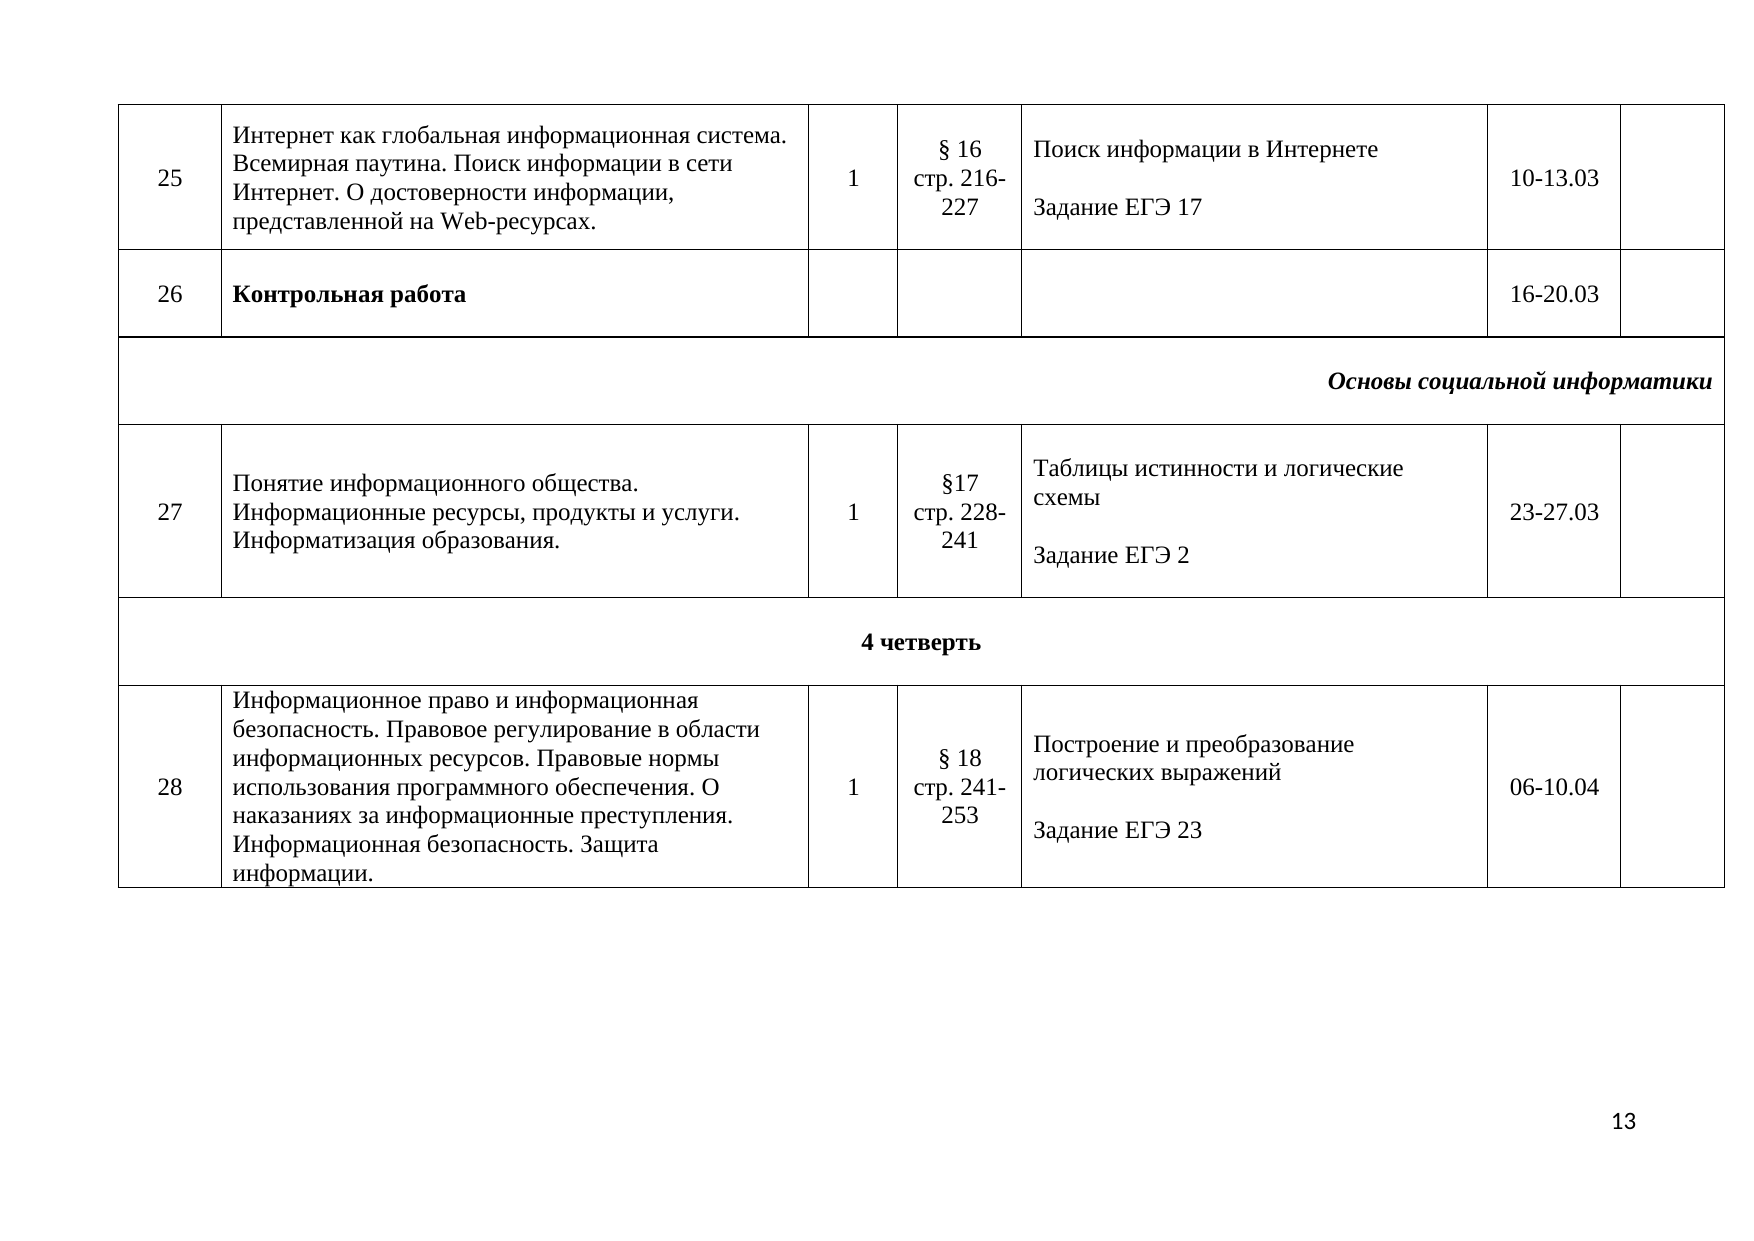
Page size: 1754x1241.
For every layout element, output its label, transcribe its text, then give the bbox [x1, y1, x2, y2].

table_cell Основы социальной информатики [119, 338, 1724, 424]
table_cell §17 стр. 228-241 [898, 425, 1021, 597]
table_cell 1 [809, 105, 897, 249]
table_cell Понятие информационного общества. Информационные ресурсы, продукты и услуги. Информатизация образования. [222, 425, 808, 597]
table_cell 1 [809, 686, 897, 887]
table_cell [809, 250, 897, 336]
table_cell [898, 250, 1021, 336]
table_cell Поиск информации в Интернете Задание ЕГЭ 17 [1022, 105, 1487, 249]
table_cell Таблицы истинности и логические схемы Задание ЕГЭ 2 [1022, 425, 1487, 597]
table_cell 23-27.03 [1488, 425, 1620, 597]
table_cell 4 четверть [119, 598, 1724, 684]
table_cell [222, 686, 808, 887]
table_cell [1621, 425, 1724, 597]
table_cell Интернет как глобальная информационная система. Всемирная паутина. Поиск информации в сети Интернет. О достоверности информации, представленной на Web-ресурсах. [222, 105, 808, 249]
table_cell 25 [119, 105, 221, 249]
table_cell 10-13.03 [1488, 105, 1620, 249]
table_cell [1022, 686, 1487, 887]
table_cell [1621, 105, 1724, 249]
table_cell 06-10.04 [1488, 686, 1620, 887]
table_cell [1022, 250, 1487, 336]
table_cell § 16 стр. 216-227 [898, 105, 1021, 249]
table_cell 27 [119, 425, 221, 597]
table_cell 16-20.03 [1488, 250, 1620, 336]
table_cell 26 [119, 250, 221, 336]
table_cell [1621, 686, 1724, 887]
table_cell 1 [809, 425, 897, 597]
table_cell § 18 стр. 241-253 [898, 686, 1021, 887]
table_cell Контрольная работа [222, 250, 808, 336]
table_cell 28 [119, 686, 221, 887]
table_cell [1621, 250, 1724, 336]
